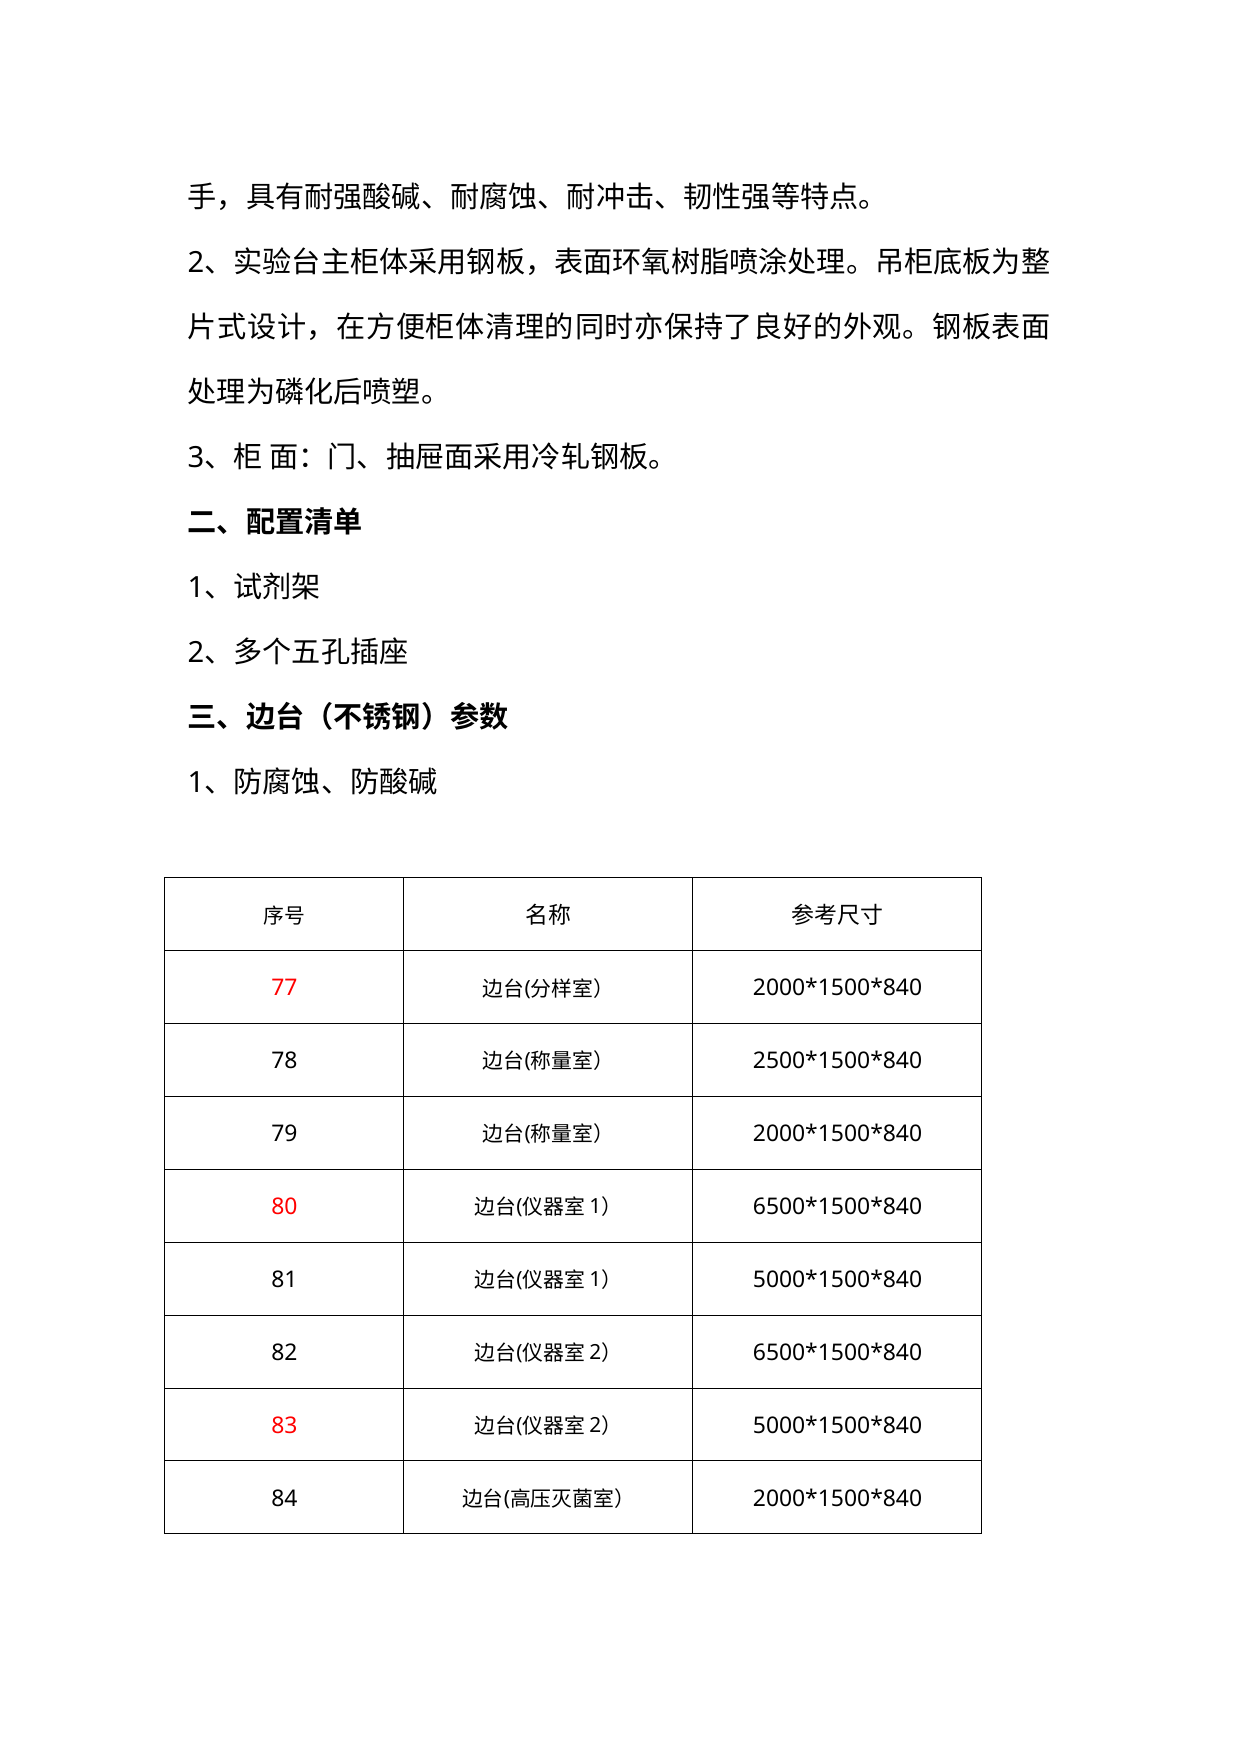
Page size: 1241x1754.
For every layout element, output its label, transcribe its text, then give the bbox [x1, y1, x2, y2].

table_cell 2500*1500*840 [693, 1024, 981, 1096]
table_cell 边台(仪器室1） [404, 1170, 692, 1242]
table_cell 81 [165, 1243, 403, 1314]
table_cell 5000*1500*840 [693, 1243, 981, 1314]
table_cell 边台(仪器室2） [404, 1316, 692, 1387]
table_header 序号 [165, 878, 403, 950]
table_cell 78 [165, 1024, 403, 1096]
table_cell 5000*1500*840 [693, 1389, 981, 1460]
table_cell 6500*1500*840 [693, 1316, 981, 1387]
table_cell 82 [165, 1316, 403, 1387]
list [187, 162, 1053, 227]
list 2、实验台主柜体采用钢板，表面环氧树脂喷涂处理。吊柜底板为整片式设计，在方便柜体清理的同时亦保持了良好的外观。钢板表面处理为磷化后喷塑。 [187, 227, 1053, 422]
table_header 参考尺寸 [693, 878, 981, 950]
table_header 名称 [404, 878, 692, 950]
table_cell 边台(高压灭菌室） [404, 1461, 692, 1533]
table_cell 77 [165, 951, 403, 1023]
list 三、边台（不锈钢）参数 [187, 682, 1053, 747]
table_cell 边台(分样室） [404, 951, 692, 1023]
table_cell 边台(称量室） [404, 1097, 692, 1169]
table_cell 边台(称量室） [404, 1024, 692, 1096]
table_cell 2000*1500*840 [693, 951, 981, 1023]
table_cell 边台(仪器室2） [404, 1389, 692, 1460]
table_cell 边台(仪器室1） [404, 1243, 692, 1314]
table_cell 84 [165, 1461, 403, 1533]
list 1、试剂架 [187, 552, 1053, 617]
list 3、柜 面：门、抽屉面采用冷轧钢板。 [187, 422, 1053, 487]
list 1、防腐蚀、防酸碱 [187, 747, 1053, 812]
list 2、多个五孔插座 [187, 617, 1053, 682]
table_cell 80 [165, 1170, 403, 1242]
table_cell 83 [165, 1389, 403, 1460]
list 二、配置清单 [187, 487, 1053, 552]
table_cell 2000*1500*840 [693, 1097, 981, 1169]
table_cell 6500*1500*840 [693, 1170, 981, 1242]
table_cell 79 [165, 1097, 403, 1169]
table_cell 2000*1500*840 [693, 1461, 981, 1533]
